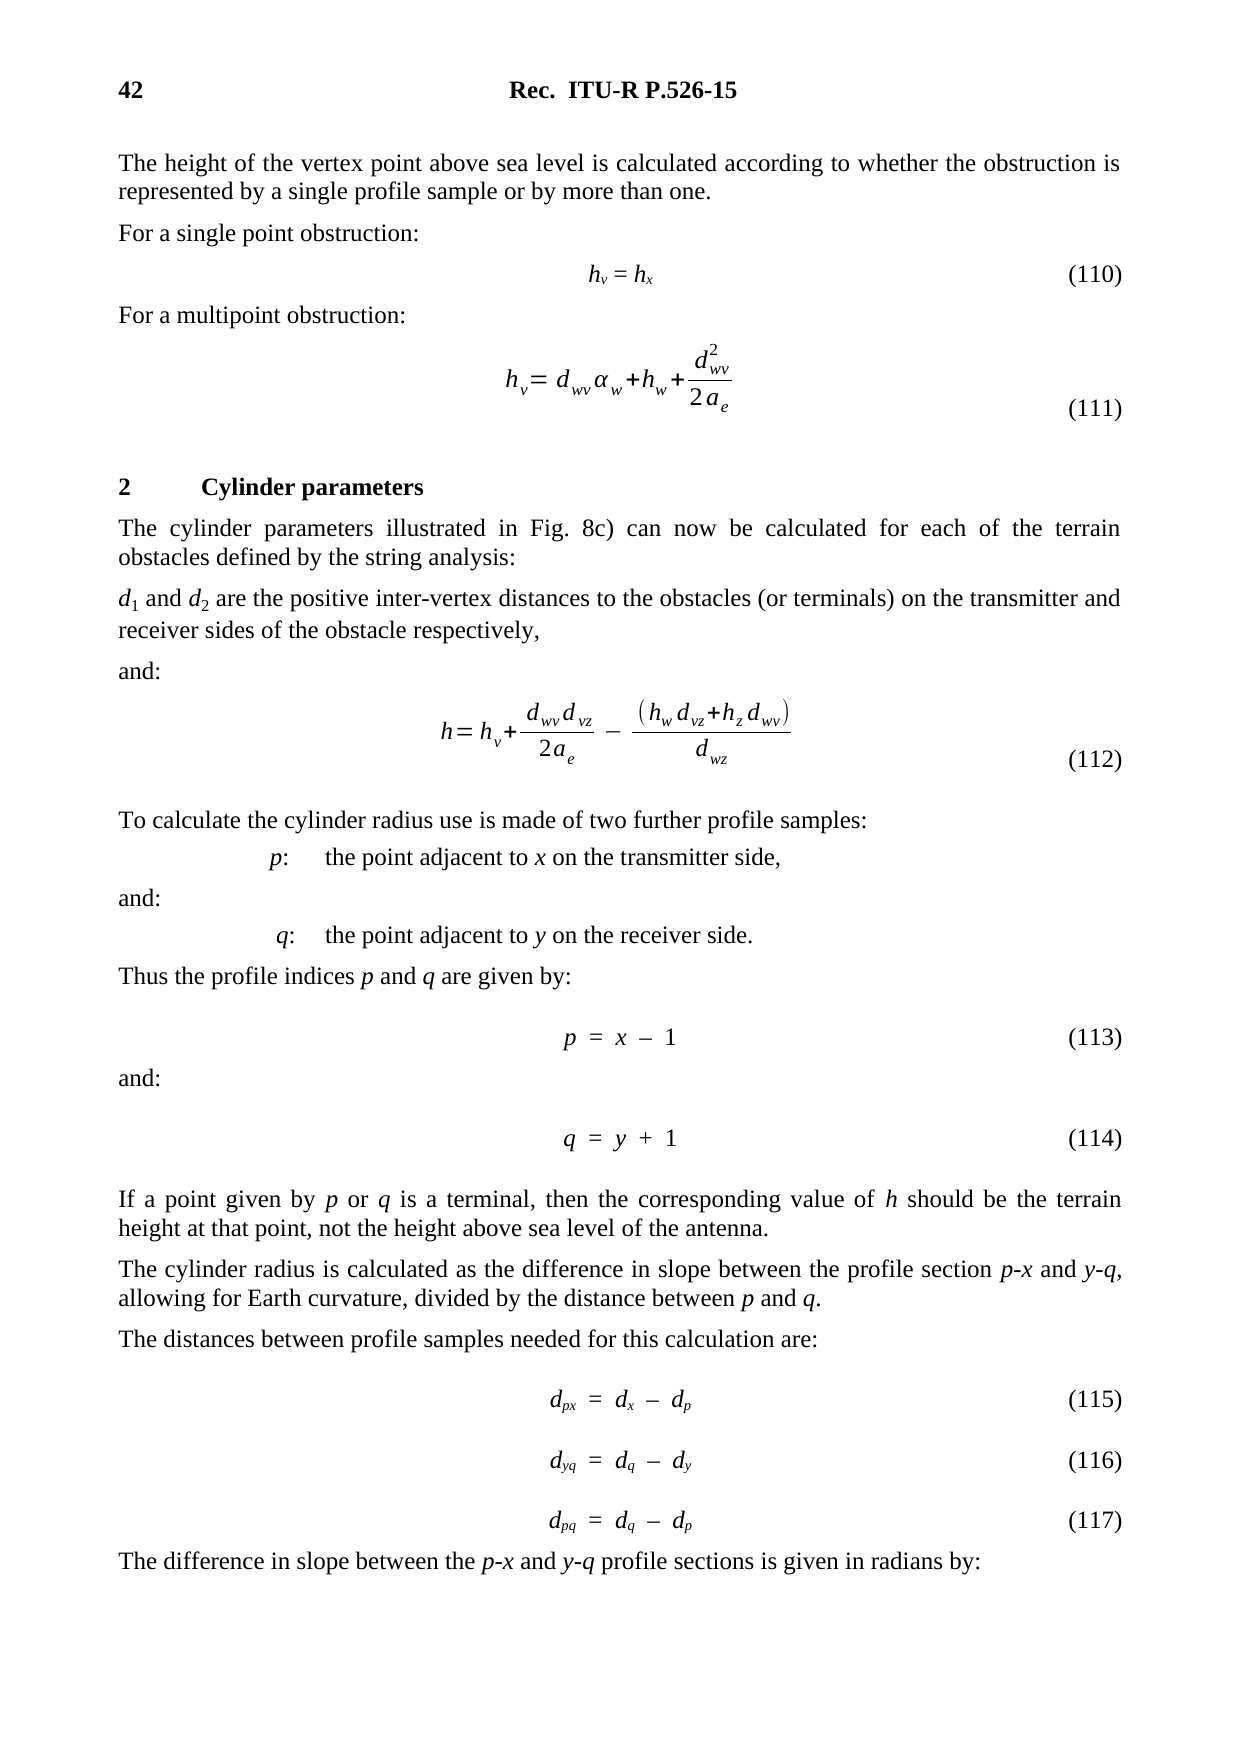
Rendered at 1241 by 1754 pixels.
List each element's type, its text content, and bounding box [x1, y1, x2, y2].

text To calculate the cylinder radius use is made of two further profile samples: [118, 805, 1122, 833]
text Thus the profile indices p and q are given by: [118, 961, 1122, 990]
text q: the point adjacent to y on the receiver side. [118, 920, 1122, 949]
text The difference in slope between the p-x and y-q profile sections is given in radians by: [118, 1546, 1122, 1575]
text p: the point adjacent to x on the transmitter side, [118, 842, 1122, 871]
text p = x – 1 (113) [118, 1022, 1122, 1051]
text q = y + 1 (114) [118, 1123, 1122, 1152]
text For a single point obstruction: [118, 218, 1122, 246]
text dyq = dq – dy (116) [118, 1445, 1122, 1473]
text The cylinder parameters illustrated in Fig. 8c) can now be calculated for each of the terrain obstacles defined by the string analysis: [118, 513, 1122, 571]
text dpq = dq – dp (117) [118, 1505, 1122, 1534]
text d1 and d2 are the positive inter-vertex distances to the obstacles (or terminals) on the transmitter and receiver sides of the obstacle respectively, [118, 583, 1122, 643]
text (112) [118, 697, 1122, 773]
text If a point given by p or q is a terminal, then the corresponding value of h should be the terrain height at that point, not the height above sea level of the antenna. [118, 1184, 1122, 1241]
text hv = hx (110) [118, 259, 1122, 288]
text The cylinder radius is calculated as the difference in slope between the profile section p-x and y-q, allowing for Earth curvature, divided by the distance between p and q. [118, 1254, 1122, 1311]
text The height of the vertex point above sea level is calculated according to whether the obstruction is represented by a single profile sample or by more than one. [118, 148, 1122, 205]
text and: [118, 883, 1122, 912]
text dpx = dx – dp (115) [118, 1384, 1122, 1413]
subtitle 2 Cylinder parameters [118, 472, 1122, 501]
text (111) [118, 341, 1122, 422]
text For a multipoint obstruction: [118, 300, 1122, 329]
text and: [118, 656, 1122, 685]
text and: [118, 1063, 1122, 1092]
text The distances between profile samples needed for this calculation are: [118, 1324, 1122, 1353]
